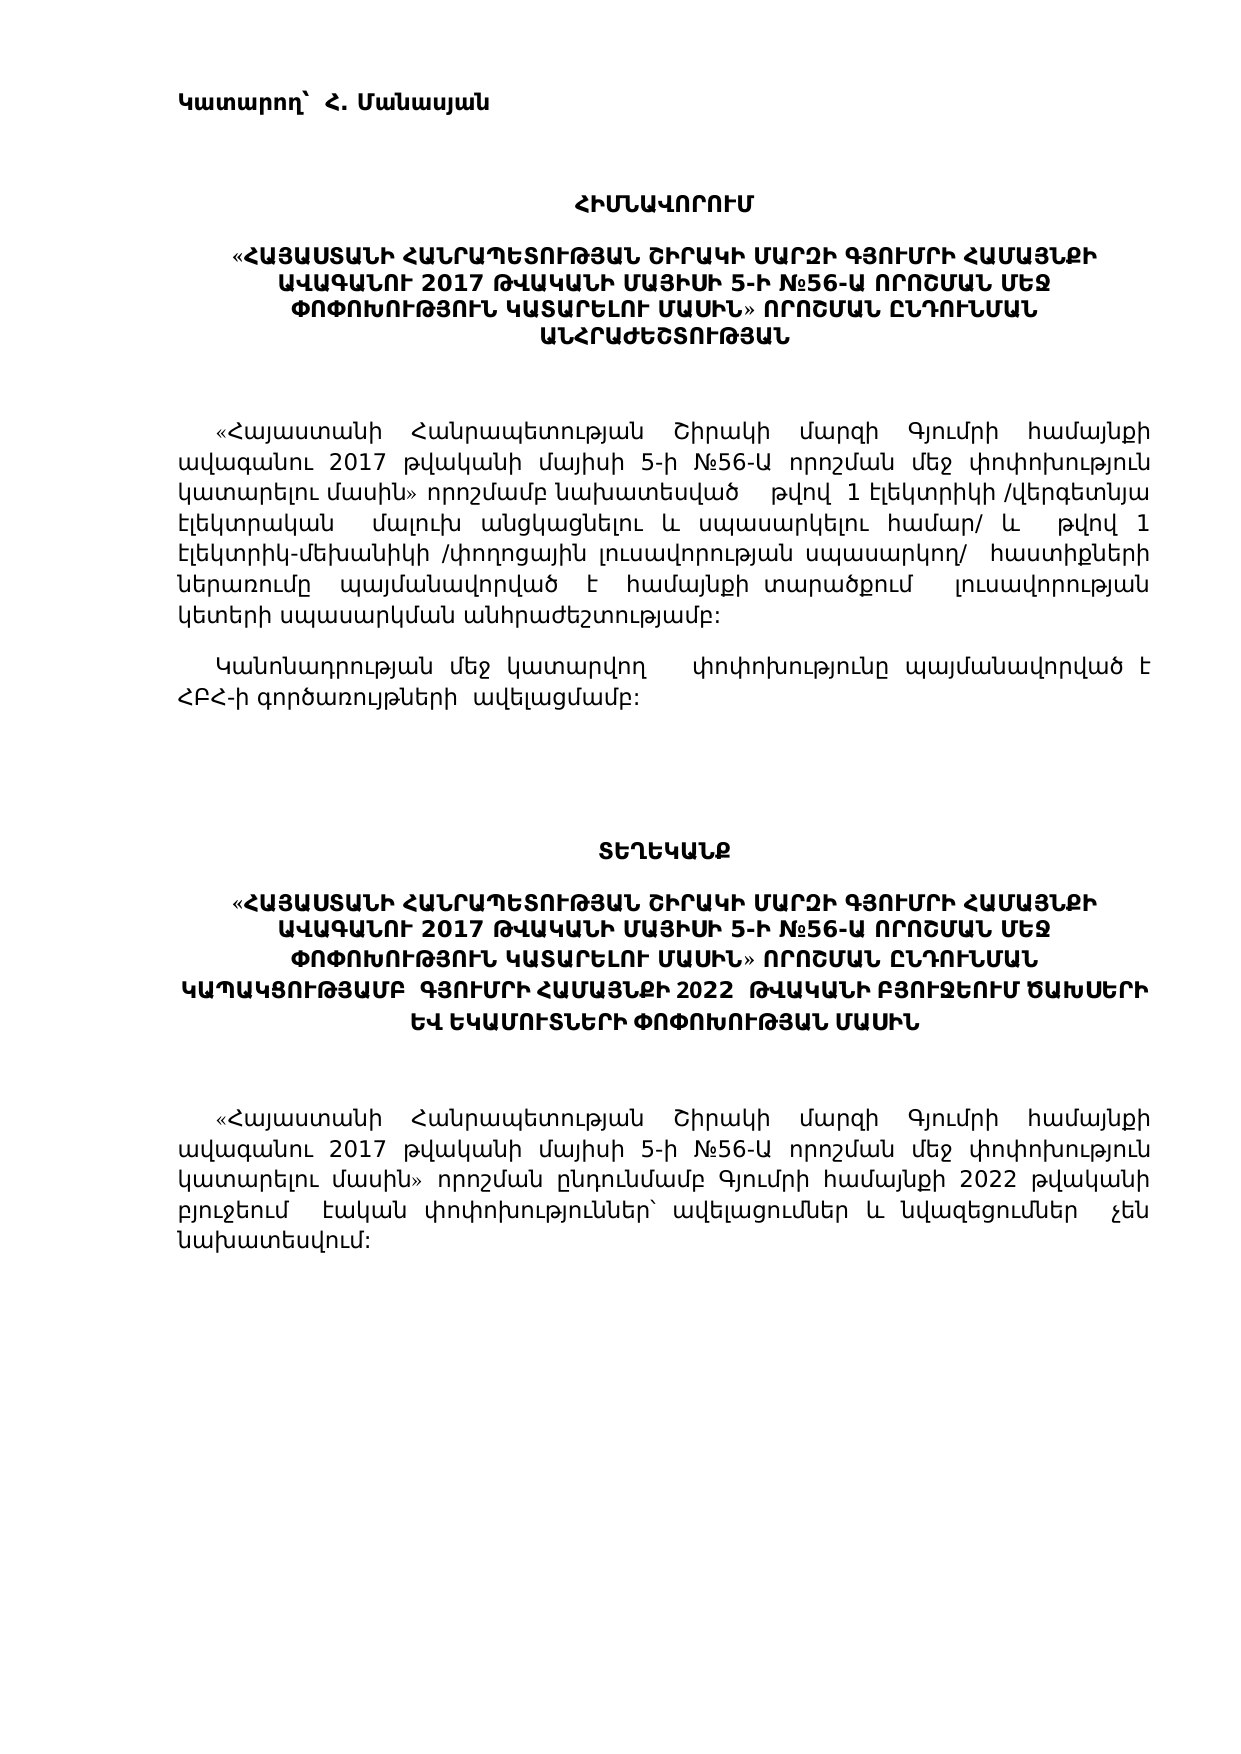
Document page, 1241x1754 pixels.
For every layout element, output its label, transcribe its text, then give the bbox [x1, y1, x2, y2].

text ՀԱՅԱՍՏԱՆԻ ՀԱՆՐԱՊԵՏՈՒԹՅԱՆ ՇԻՐԱԿԻ ՄԱՐԶԻ ԳՅՈՒՄՐԻ ՀԱՄԱՅՆՔԻ ԱՎԱԳԱՆՈՒ 2017 ԹՎԱԿԱՆԻ ՄԱՅԻՍԻ 5-Ի №56-Ա ՈՐՈՇՄԱՆ ՄԵՋ ՓՈՓՈԽՈՒԹՅՈՒՆ ԿԱՏԱՐԵԼՈՒ ՄԱՍԻՆ ՈՐՈՇՄԱՆ ԸՆԴՈՒՆՄԱՆ ԿԱՊԱԿՑՈՒԹՅԱՄԲ ԳՅՈՒՄՐԻ ՀԱՄԱՅՆՔԻ 2022 ԹՎԱԿԱՆԻ ԲՅՈՒՋԵՈՒՄ ԾԱԽՍԵՐԻ ԵՎ ԵԿԱՄՈՒՏՆԵՐԻ ՓՈՓՈԽՈՒԹՅԱՆ ՄԱՍԻՆ [177, 890, 1152, 1037]
text ՀԻՄՆԱՎՈՐՈՒՄ [177, 192, 1152, 218]
text Հայաստանի Հանրապետության Շիրակի մարզի Գյումրի համայնքի ավագանու 2017 թվականի մայիսի 5-ի №56-Ա որոշման մեջ փոփոխություն կատարելու մասին որոշմամբ նախատեսված թվով 1 էլեկտրիկի /վերգետնյա էլեկտրական մալուխ անցկացնելու և սպասարկելու համար/ և թվով 1 էլեկտրիկ-մեխանիկի /փողոցային լուսավորության սպասարկող/ հաստիքների ներառումը պայմանավորված է համայնքի տարածքում լուսավորության կետերի սպասարկման անհրաժեշտությամբ: [177, 418, 1152, 628]
text ՀԱՅԱՍՏԱՆԻ ՀԱՆՐԱՊԵՏՈՒԹՅԱՆ ՇԻՐԱԿԻ ՄԱՐԶԻ ԳՅՈՒՄՐԻ ՀԱՄԱՅՆՔԻ ԱՎԱԳԱՆՈՒ 2017 ԹՎԱԿԱՆԻ ՄԱՅԻՍԻ 5-Ի №56-Ա ՈՐՈՇՄԱՆ ՄԵՋ ՓՈՓՈԽՈՒԹՅՈՒՆ ԿԱՏԱՐԵԼՈՒ ՄԱՍԻՆ ՈՐՈՇՄԱՆ ԸՆԴՈՒՆՄԱՆ ԱՆՀՐԱԺԵՇՏՈՒԹՅԱՆ [177, 243, 1152, 350]
text ՏԵՂԵԿԱՆՔ [177, 838, 1152, 865]
text Կանոնադրության մեջ կատարվող փոփոխությունը պայմանավորված է ՀԲՀ-ի գործառույթների ավելացմամբ: [177, 653, 1152, 711]
text Հայաստանի Հանրապետության Շիրակի մարզի Գյումրի համայնքի ավագանու 2017 թվականի մայիսի 5-ի №56-Ա որոշման մեջ փոփոխություն կատարելու մասին որոշման ընդունմամբ Գյումրի համայնքի 2022 թվականի բյուջեում էական փոփոխություններ՝ ավելացումներ և նվազեցումներ չեն նախատեսվում: [177, 1105, 1152, 1254]
text Կատարող՝ Հ. Մանասյան [177, 89, 1152, 115]
